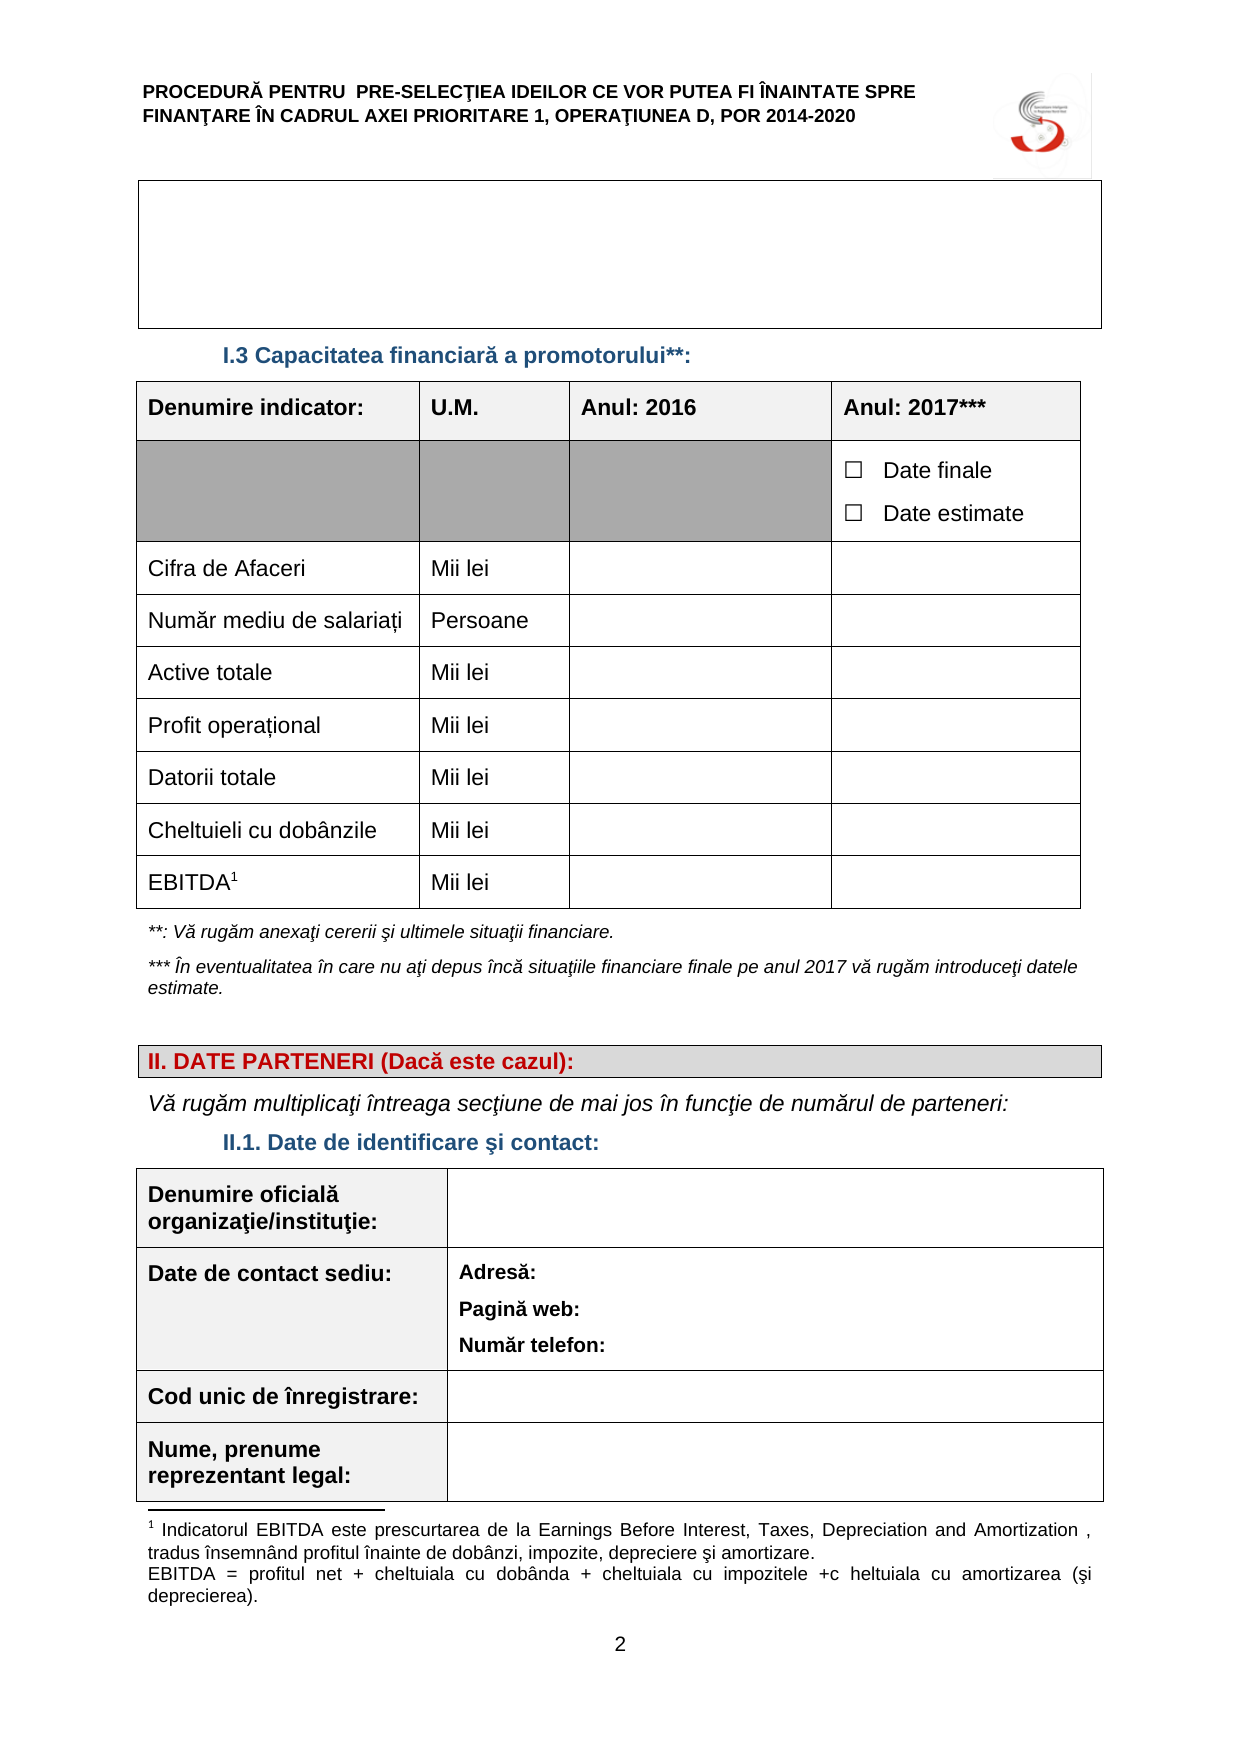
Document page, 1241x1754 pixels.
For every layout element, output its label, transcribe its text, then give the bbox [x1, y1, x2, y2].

text **: Vă rugăm anexaţi cererii şi ultimele situaţii financiare. [148, 921, 1093, 943]
table_cell Mii lei [420, 699, 569, 751]
table_cell Profit operațional [137, 699, 419, 751]
table_cell Mii lei [420, 542, 569, 593]
picture [993, 73, 1093, 180]
table_cell Cod unic de înregistrare: [137, 1371, 447, 1422]
table_cell [137, 441, 419, 541]
table_cell [832, 699, 1080, 751]
table_cell [832, 595, 1080, 646]
table_header U.M. [420, 382, 569, 440]
table_cell [832, 752, 1080, 803]
table_header Denumire indicator: [137, 382, 419, 440]
table_header Denumire oficială organizaţie/instituţie: [137, 1169, 447, 1247]
table_cell [570, 647, 831, 698]
table_cell Datorii totale [137, 752, 419, 803]
table_cell [832, 542, 1080, 593]
text *** În eventualitatea în care nu aţi depus încă situaţiile financiare finale pe anul 2017 vă rugăm introduceţi datele estimate. [148, 955, 1093, 998]
table_cell [448, 1423, 1103, 1501]
table_cell [448, 1371, 1103, 1422]
text II. DATE PARTENERI (Dacă este cazul): [139, 1046, 1101, 1077]
table_cell [832, 804, 1080, 855]
table_cell Mii lei [420, 804, 569, 855]
table_cell Mii lei [420, 856, 569, 908]
table_cell [832, 856, 1080, 908]
table_cell Date de contact sediu: [137, 1248, 447, 1369]
table_cell [570, 804, 831, 855]
table_cell Mii lei [420, 752, 569, 803]
table_cell [420, 441, 569, 541]
table_cell [570, 856, 831, 908]
table_cell [570, 542, 831, 593]
table_header Anul: 2017*** [832, 382, 1080, 440]
table_cell [570, 752, 831, 803]
table_cell [570, 699, 831, 751]
table_cell Cifra de Afaceri [137, 542, 419, 593]
table_cell Adresă: Pagină web: Număr telefon: [448, 1248, 1103, 1369]
table_header Anul: 2016 [570, 382, 831, 440]
table_cell Număr mediu de salariați [137, 595, 419, 646]
table_cell [570, 441, 831, 541]
table_cell Active totale [137, 647, 419, 698]
table_header [448, 1169, 1103, 1247]
text Vă rugăm multiplicaţi întreaga secţiune de mai jos în funcţie de numărul de parteneri: [148, 1090, 1093, 1117]
table_cell Date finale Date estimate [832, 441, 1080, 541]
table_cell Nume, prenume reprezentant legal: [137, 1423, 447, 1501]
table_cell EBITDA [137, 856, 419, 908]
table_cell Mii lei [420, 647, 569, 698]
table_cell [832, 647, 1080, 698]
list II.1. Date de identificare şi contact: [223, 1129, 1093, 1155]
list I.3 Capacitatea financiară a promotorului**: [223, 342, 1093, 368]
table_cell [570, 595, 831, 646]
table_cell Cheltuieli cu dobânzile [137, 804, 419, 855]
table_cell Persoane [420, 595, 569, 646]
